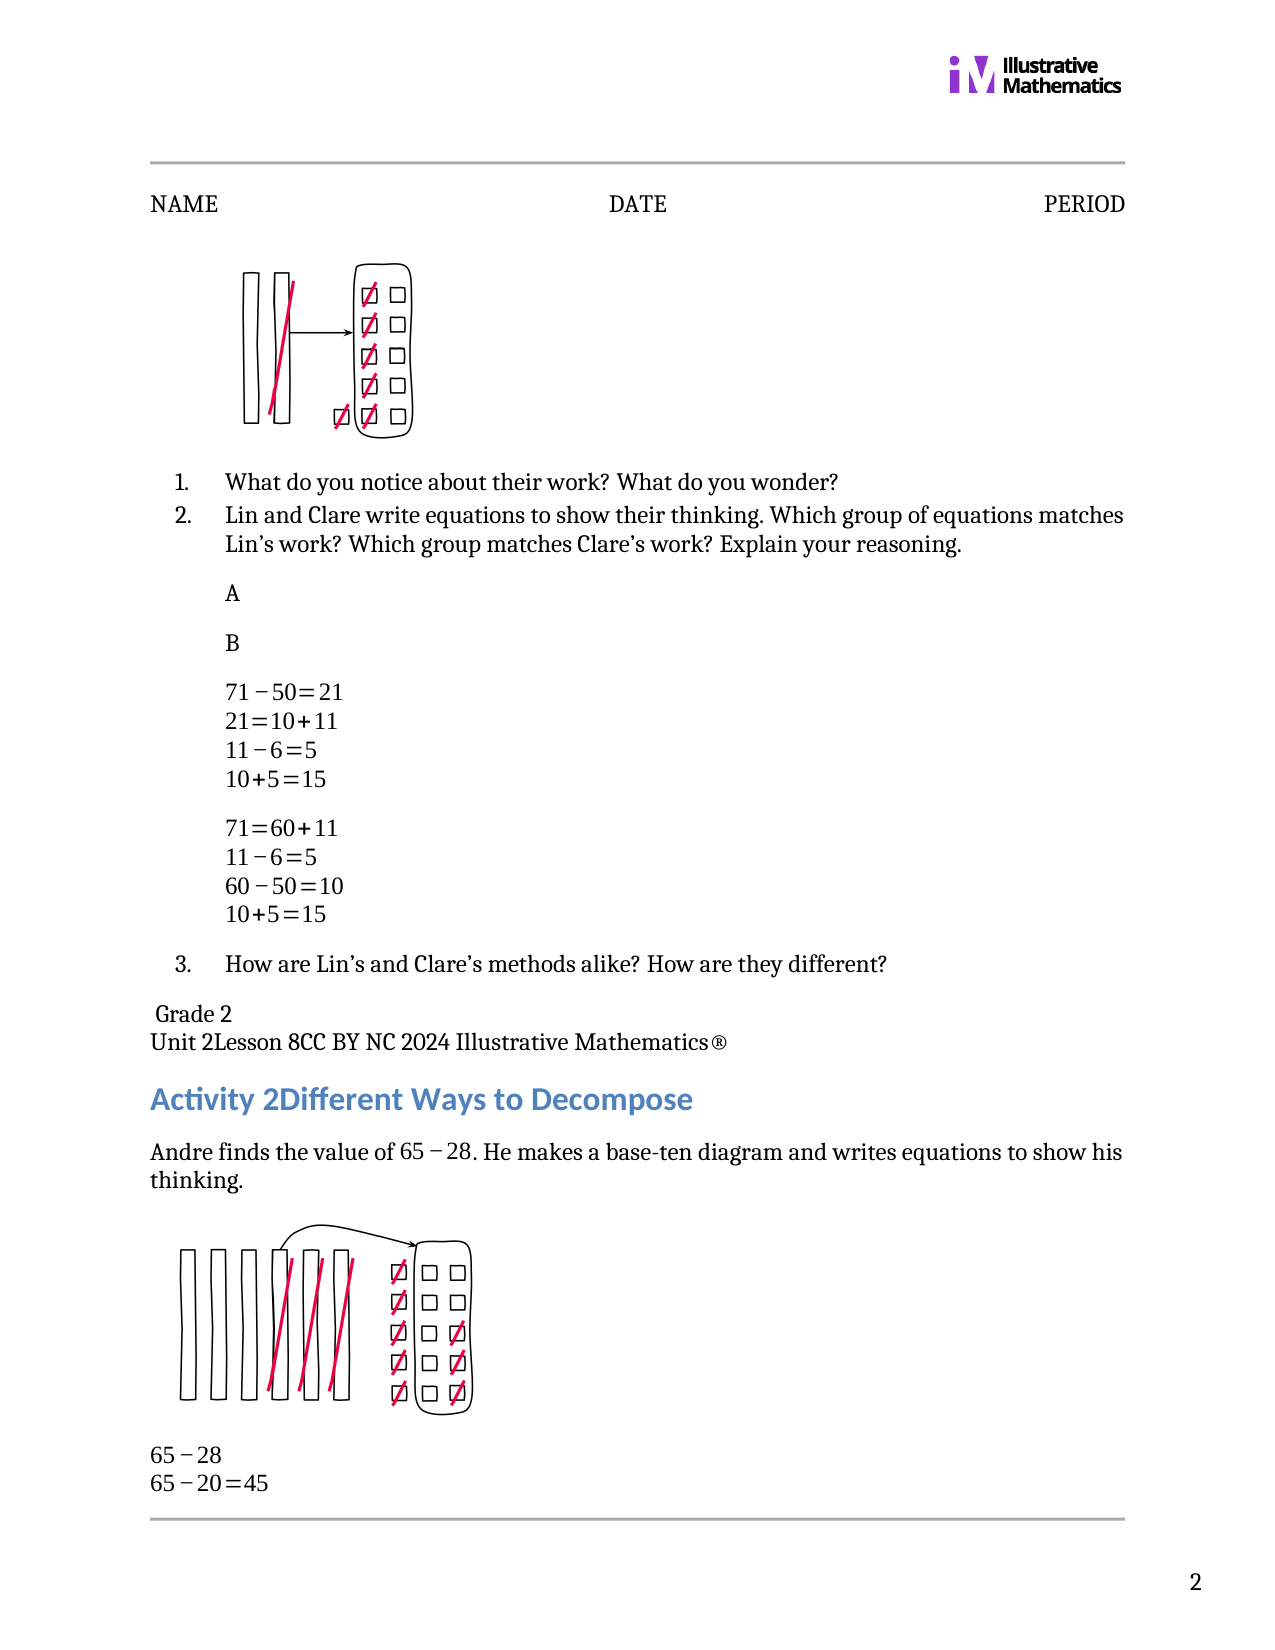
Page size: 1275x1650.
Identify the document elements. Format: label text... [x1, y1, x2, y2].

picture [168, 247, 484, 450]
list A [175, 579, 1125, 608]
list B [175, 629, 1125, 657]
text Andre finds the value of . He makes a base-ten diagram and writes equations to show his thinking. [150, 1137, 1125, 1195]
picture [168, 1213, 484, 1422]
list What do you notice about their work? What do you wonder? [175, 468, 1125, 497]
picture [949, 55, 1121, 93]
subtitle Activity 2Different Ways to Decompose [150, 1078, 1125, 1119]
text Grade 2 Unit 2Lesson 8CC BY NC 2024 Illustrative Mathematics® [150, 999, 1125, 1057]
list Lin and Clare write equations to show their thinking. Which group of equations matches Lin’s work? Which group matches Clare’s work? Explain your reasoning. [175, 501, 1125, 558]
list How are Lin’s and Clare’s methods alike? How are they different? [175, 950, 1125, 979]
